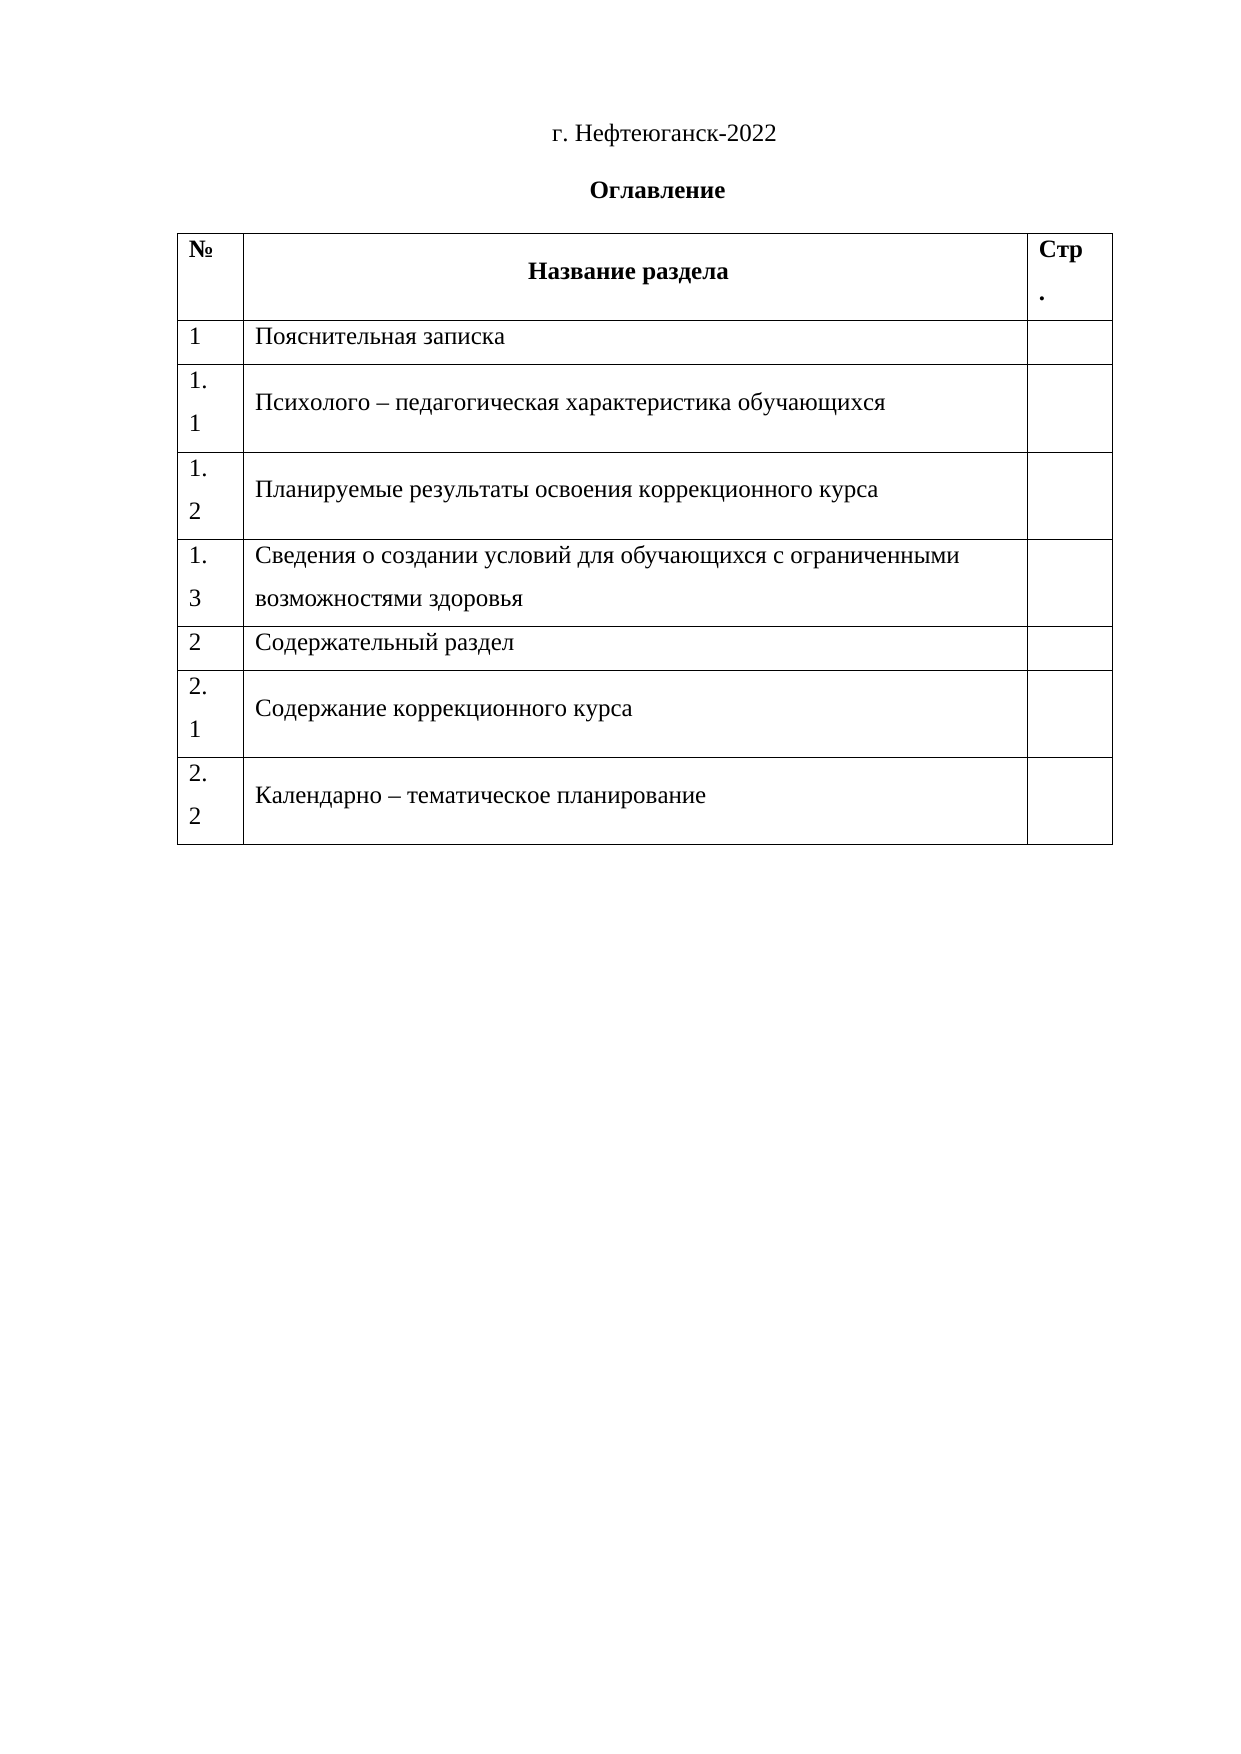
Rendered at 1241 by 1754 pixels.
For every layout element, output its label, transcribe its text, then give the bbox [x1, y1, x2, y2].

table_cell [1028, 671, 1112, 757]
table_cell Календарно – тематическое планирование [244, 758, 1027, 844]
table_cell Содержательный раздел [244, 627, 1027, 670]
text г. Нефтеюганск-2022 [177, 118, 1152, 147]
table_cell [1028, 365, 1112, 452]
table_cell [1028, 540, 1112, 626]
table_cell Планируемые результаты освоения коррекционного курса [244, 453, 1027, 539]
table_cell Психолого – педагогическая характеристика обучающихся [244, 365, 1027, 452]
table_cell [1028, 758, 1112, 844]
table_cell 2.2 [178, 758, 243, 844]
table_cell Пояснительная записка [244, 321, 1027, 364]
table_cell [1028, 321, 1112, 364]
table_cell 1.2 [178, 453, 243, 539]
table_cell 1 [178, 321, 243, 364]
table_cell 2 [178, 627, 243, 670]
table_header Стр. [1028, 234, 1112, 320]
table_cell [1028, 453, 1112, 539]
table_header Название раздела [244, 234, 1027, 320]
text Оглавление [177, 176, 1137, 204]
table_cell [1028, 627, 1112, 670]
table_header № [178, 234, 243, 320]
table_cell 1.3 [178, 540, 243, 626]
table_cell 2.1 [178, 671, 243, 757]
table_cell Сведения о создании условий для обучающихся с ограниченными возможностями здоровья [244, 540, 1027, 626]
table_cell 1.1 [178, 365, 243, 452]
table_cell Содержание коррекционного курса [244, 671, 1027, 757]
